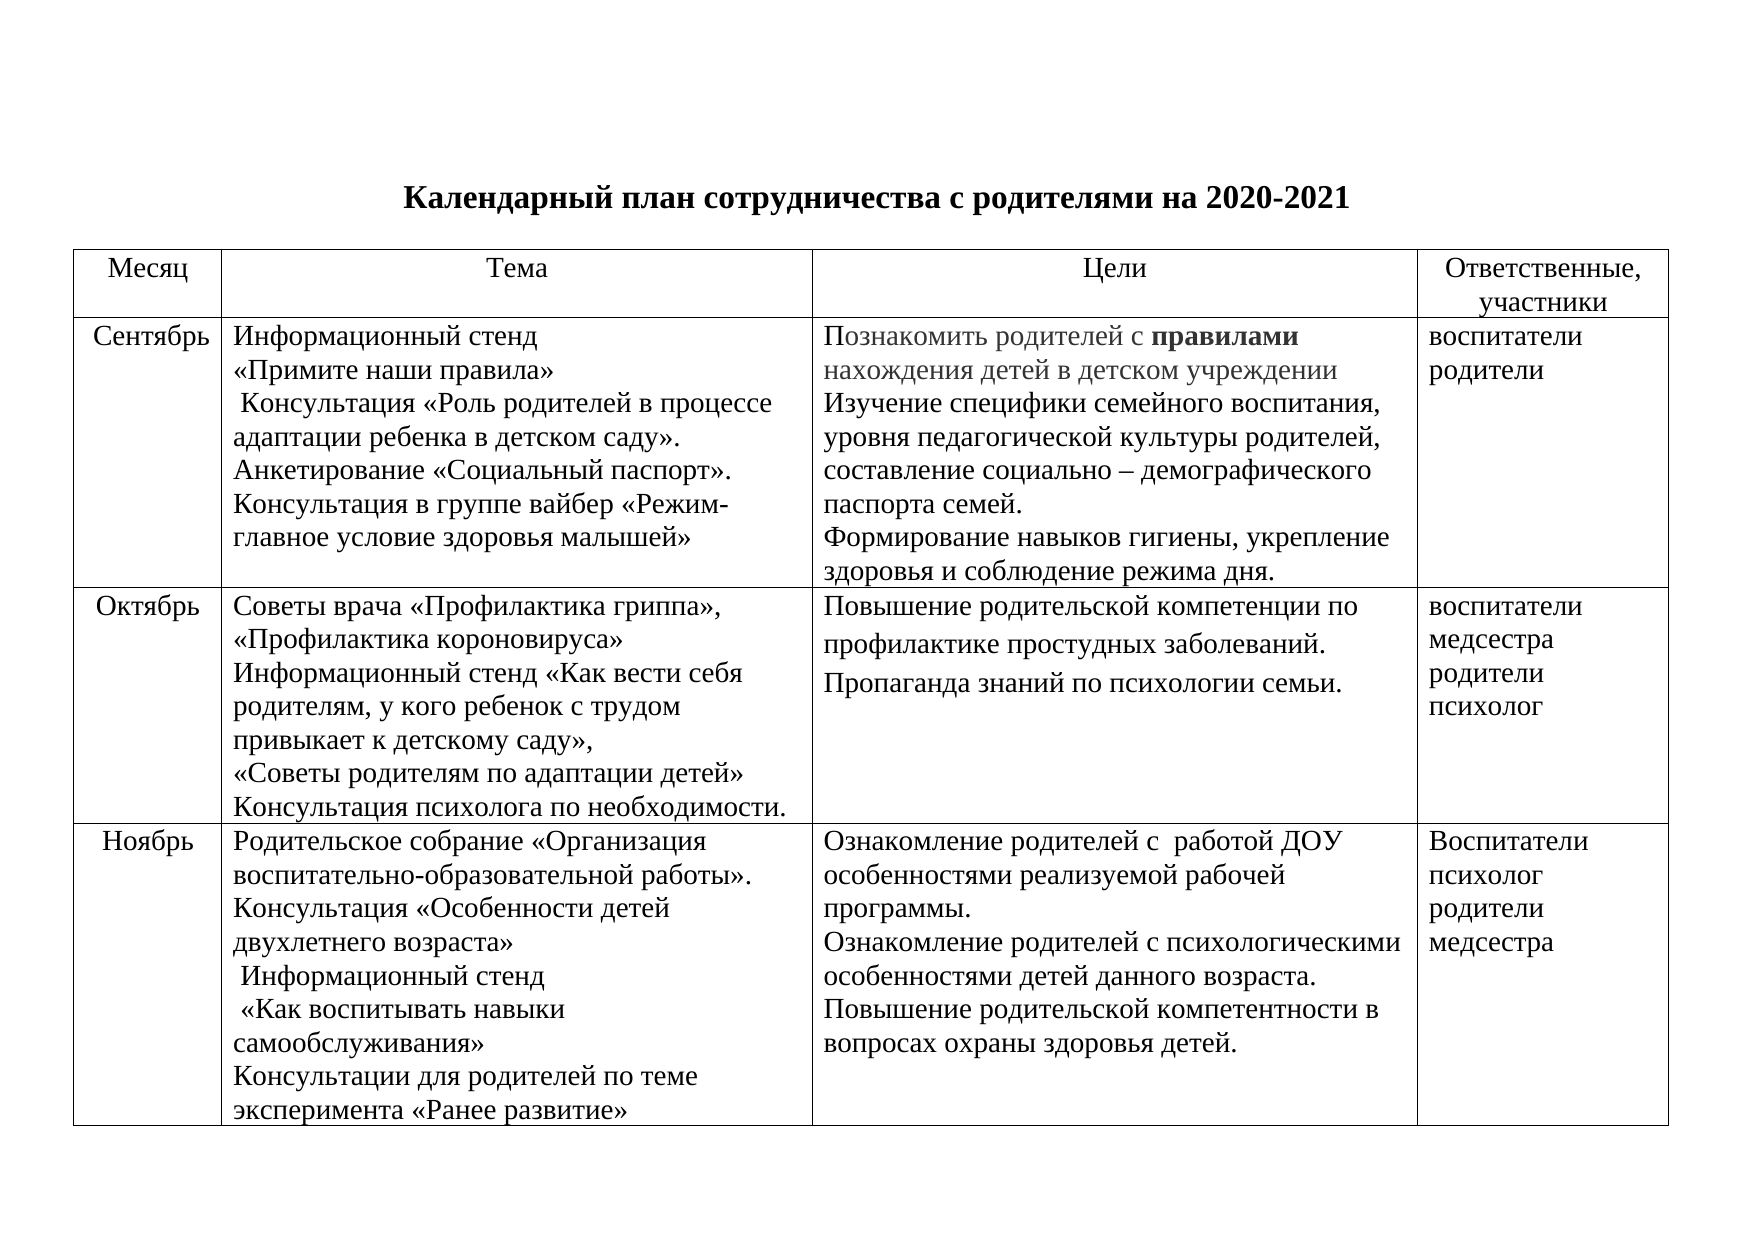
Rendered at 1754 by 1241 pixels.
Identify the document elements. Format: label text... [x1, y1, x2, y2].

table_header Тема [222, 250, 812, 317]
table_cell Ноябрь [74, 824, 221, 1125]
table_header Месяц [74, 250, 221, 317]
table_cell Повышение родительской компетенции по профилактике простудных заболеваний. Пропаганда знаний по психологии семьи. [813, 588, 1417, 822]
table_header Ответственные, участники [1418, 250, 1668, 317]
table_cell воспитатели родители [1418, 318, 1668, 587]
table_cell воспитатели медсестра родители психолог [1418, 588, 1668, 822]
table_cell Воспитатели психолог родители медсестра [1418, 824, 1668, 1125]
table_cell Родительское собрание «Организация воспитательно-образовательной работы». Консультация «Особенности детей двухлетнего возраста» Информационный стенд «Как воспитывать навыки самообслуживания» Консультации для родителей по теме эксперимента «Ранее развитие» [222, 824, 812, 1125]
table_cell Сентябрь [74, 318, 221, 587]
table_cell Октябрь [74, 588, 221, 822]
table_cell Советы врача «Профилактика гриппа», «Профилактика короновируса» Информационный стенд «Как вести себя родителям, у кого ребенок с трудом привыкает к детскому саду», «Советы родителям по адаптации детей» Консультация психолога по необходимости. [222, 588, 812, 822]
table_header Цели [813, 250, 1417, 317]
table_cell Информационный стенд «Примите наши правила» Консультация «Роль родителей в процессе адаптации ребенка в детском саду». Анкетирование «Социальный паспорт». Консультация в группе вайбер «Режим-главное условие здоровья малышей» [222, 318, 812, 587]
table_cell Ознакомление родителей с работой ДОУ особенностями реализуемой рабочей программы. Ознакомление родителей с психологическими особенностями детей данного возраста. Повышение родительской компетентности в вопросах охраны здоровья детей. [813, 824, 1417, 1125]
text Календарный план сотрудничества с родителями на 2020-2021 [118, 177, 1636, 216]
table_cell Познакомить родителей с правилами нахождения детей в детском учреждении Изучение специфики семейного воспитания, уровня педагогической культуры родителей, составление социально – демографического паспорта семей. Формирование навыков гигиены, укрепление здоровья и соблюдение режима дня. [813, 318, 1417, 587]
